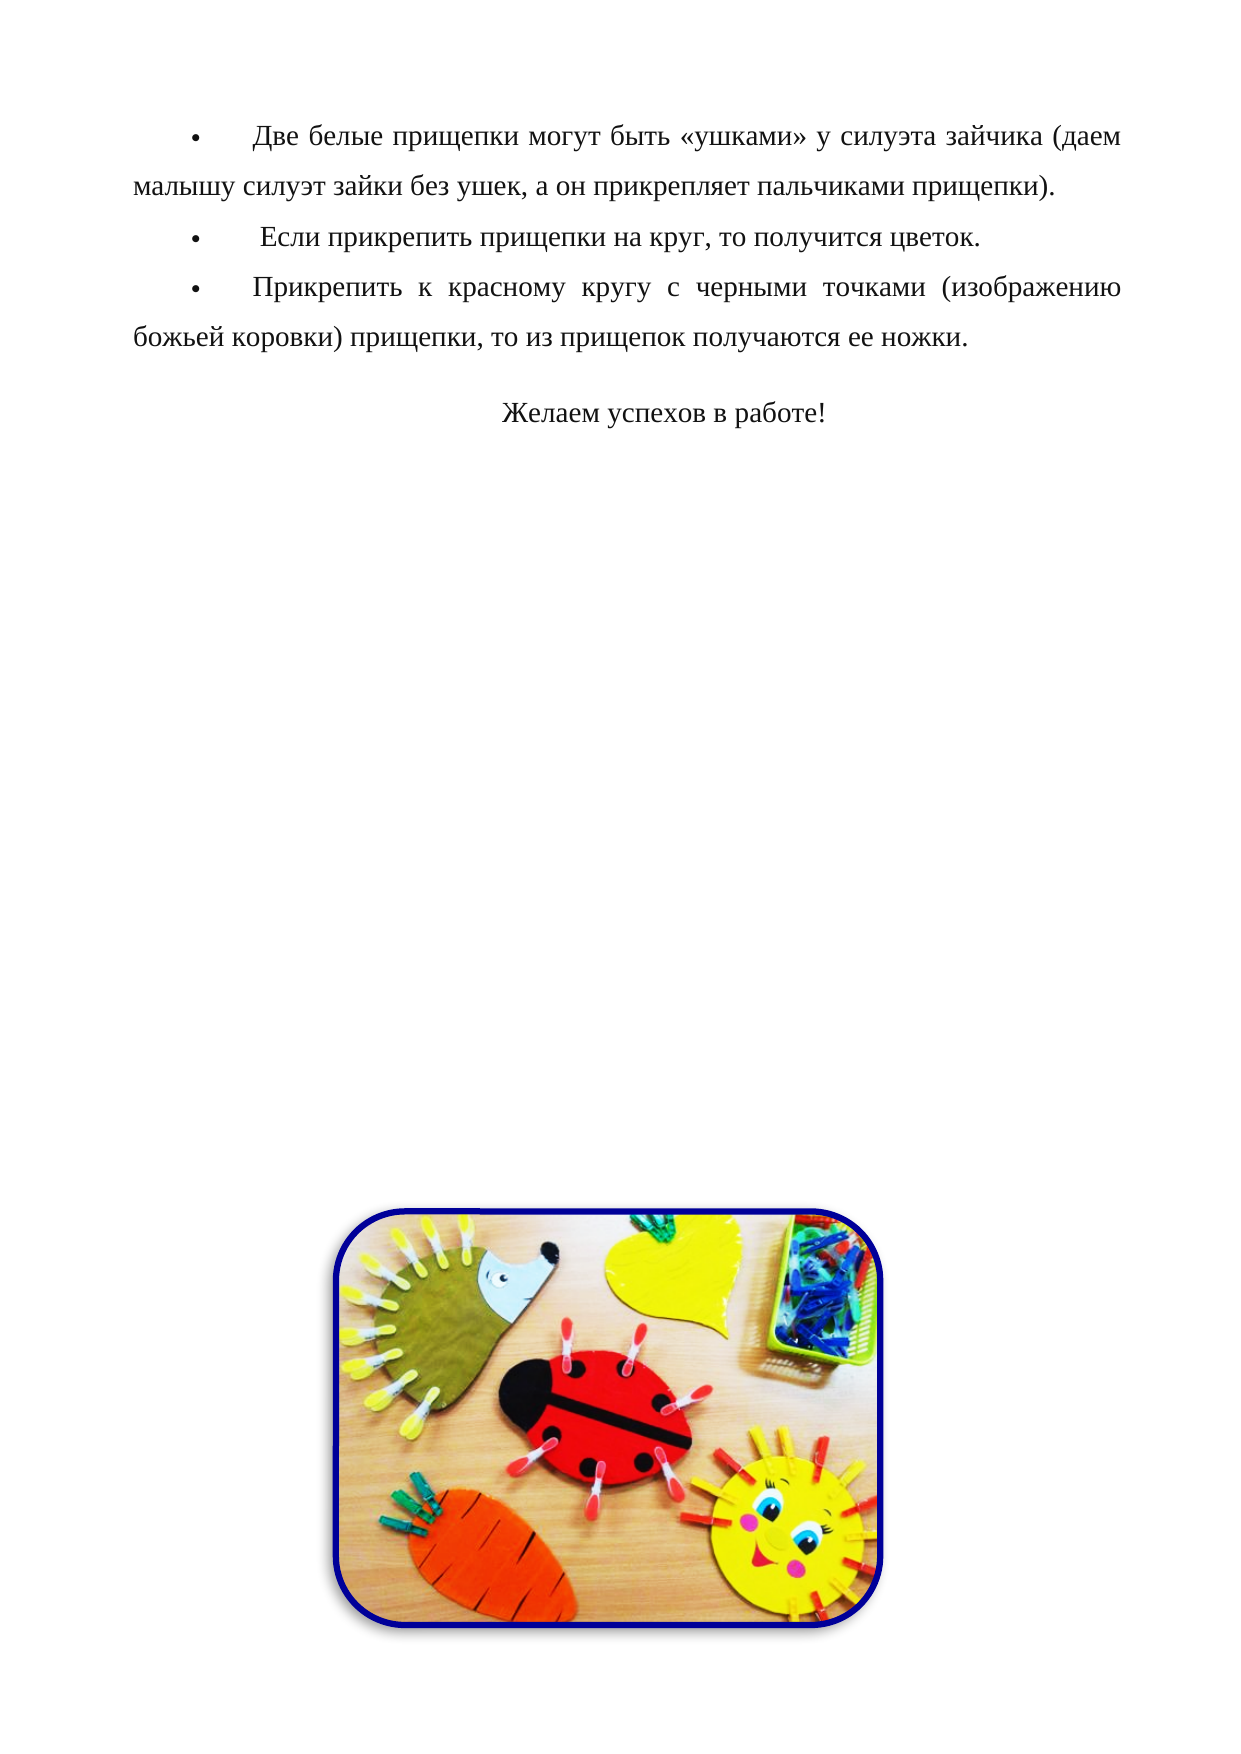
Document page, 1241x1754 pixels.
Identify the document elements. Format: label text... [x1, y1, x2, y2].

list Прикрепить к красному кругу с черными точками (изображению божьей коровки) прищепки, то из прищепок получаются ее ножки. [133, 269, 1122, 353]
picture [339, 1215, 877, 1621]
list Если прикрепить прищепки на круг, то получится цветок. [133, 219, 1122, 252]
list Две белые прищепки могут быть «ушками» у силуэта зайчика (даем малышу силуэт зайки без ушек, а он прикрепляет пальчиками прищепки). [133, 118, 1122, 202]
text Желаем успехов в работе! [177, 395, 1122, 428]
